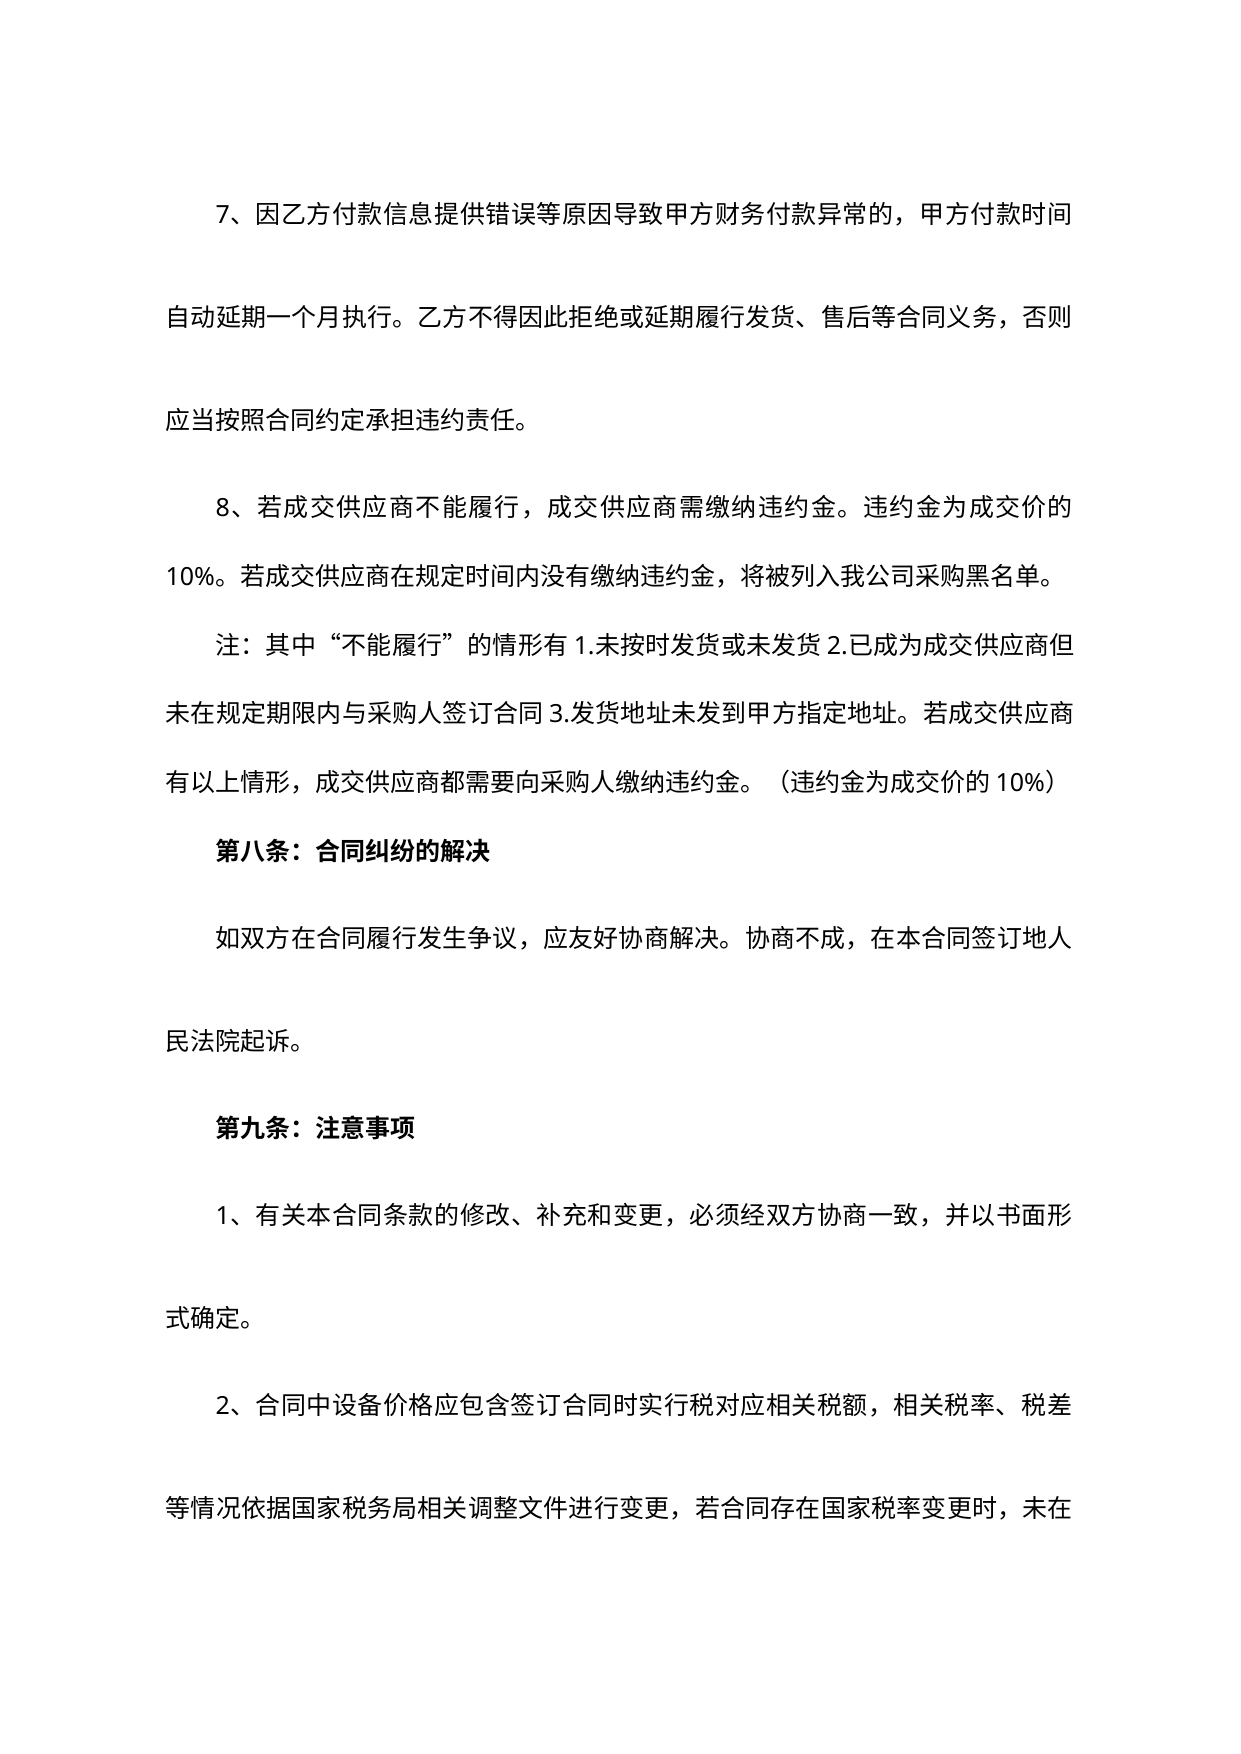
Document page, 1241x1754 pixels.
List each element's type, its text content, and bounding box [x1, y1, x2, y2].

text 第九条：注意事项 [165, 1092, 1075, 1161]
text 1、有关本合同条款的修改、补充和变更，必须经双方协商一致，并以书面形式确定。 [165, 1179, 1075, 1351]
text 8、若成交供应商不能履行，成交供应商需缴纳违约金。违约金为成交价的10%。若成交供应商在规定时间内没有缴纳违约金，将被列入我公司采购黑名单。 [165, 471, 1075, 609]
text 注：其中“不能履行”的情形有1.未按时发货或未发货2.已成为成交供应商但未在规定期限内与采购人签订合同3.发货地址未发到甲方指定地址。若成交供应商有以上情形，成交供应商都需要向采购人缴纳违约金。（违约金为成交价的10%） [165, 609, 1075, 815]
text 第八条：合同纠纷的解决 [165, 815, 1075, 884]
text 如双方在合同履行发生争议，应友好协商解决。协商不成，在本合同签订地人民法院起诉。 [165, 902, 1075, 1074]
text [165, 1369, 1075, 1541]
text 7、因乙方付款信息提供错误等原因导致甲方财务付款异常的，甲方付款时间自动延期一个月执行。乙方不得因此拒绝或延期履行发货、售后等合同义务，否则应当按照合同约定承担违约责任。 [165, 178, 1075, 453]
